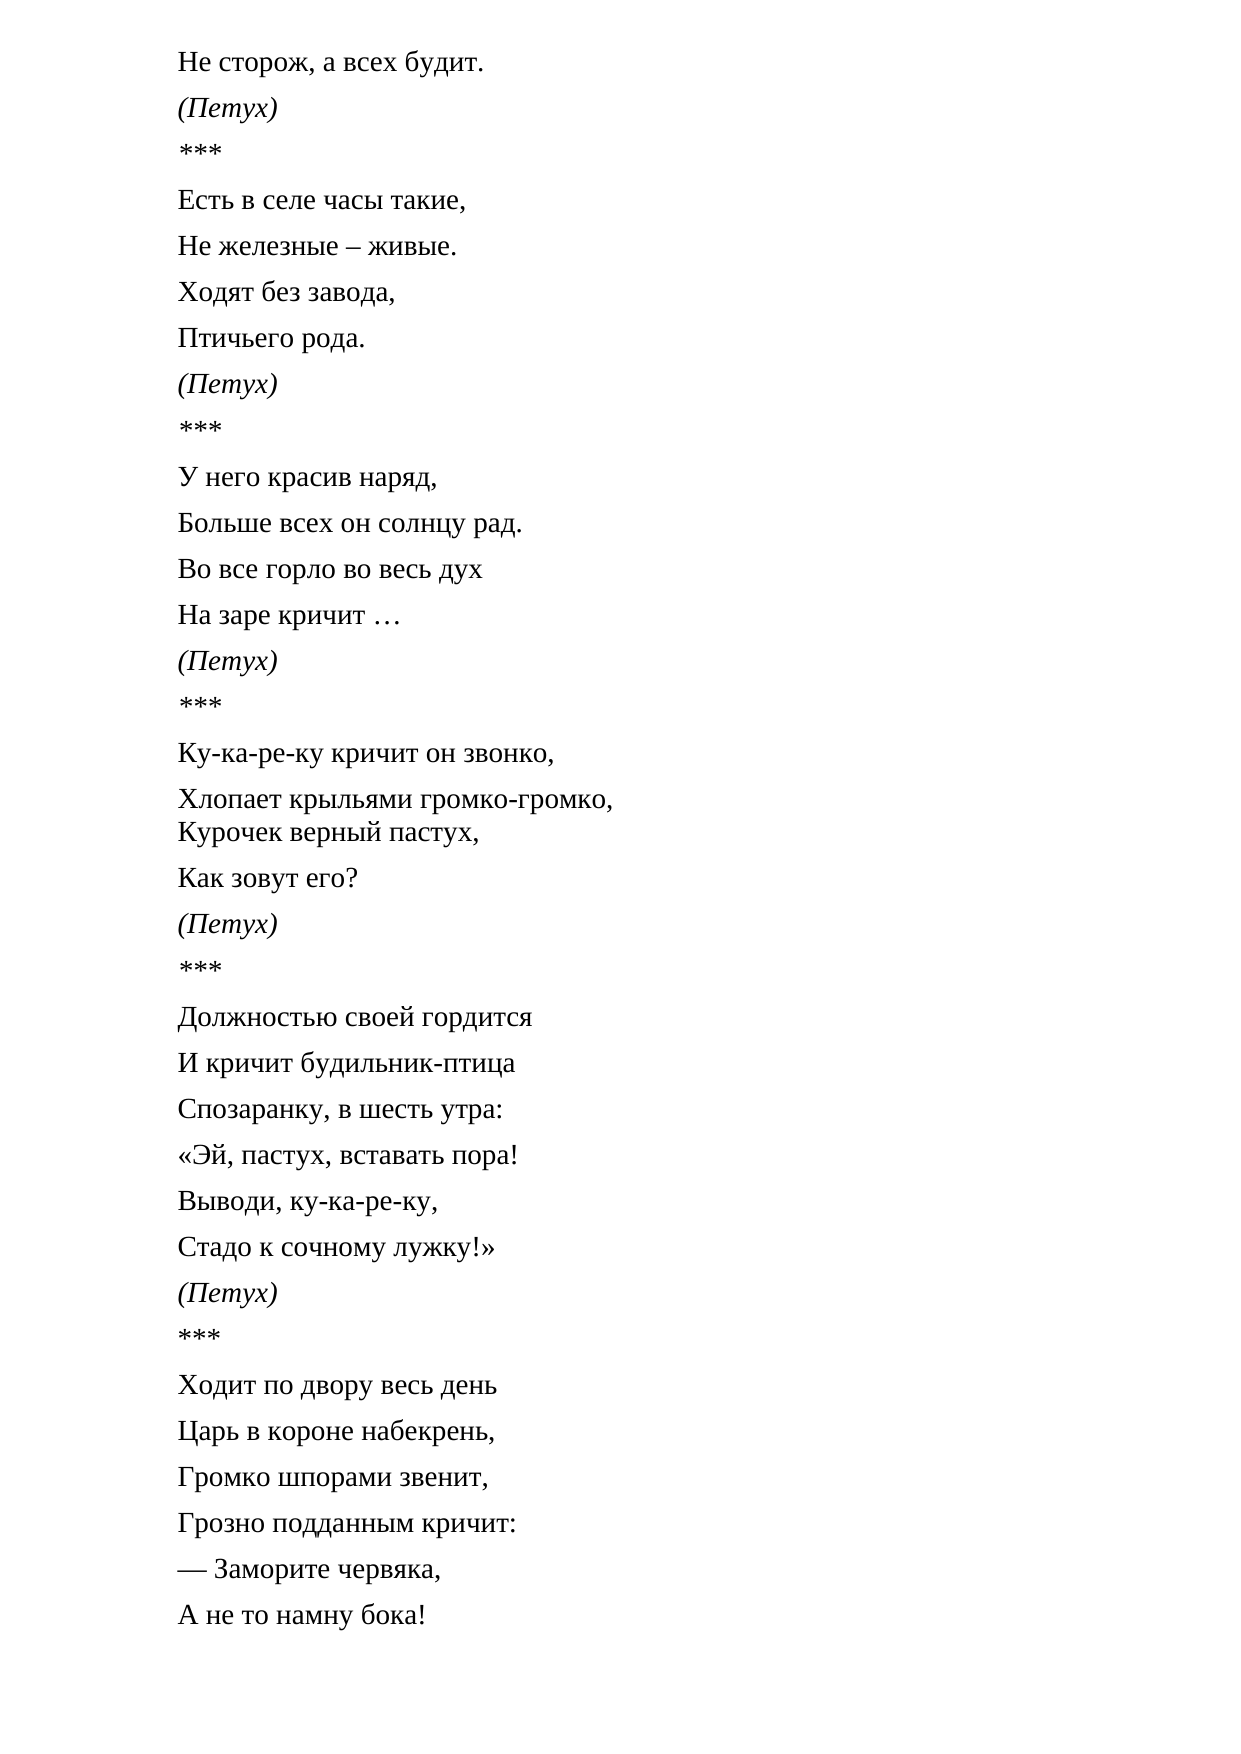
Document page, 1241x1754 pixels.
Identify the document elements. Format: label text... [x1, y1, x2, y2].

text (Петух) [177, 1275, 1152, 1308]
text (Петух) [177, 643, 1152, 676]
text Громко шпорами звенит, [177, 1459, 1152, 1493]
text Как зовут его? [177, 861, 1152, 894]
text Ходят без завода, [177, 274, 1152, 308]
text *** [177, 953, 1152, 986]
text Ходит по двору весь день [177, 1367, 1152, 1401]
text Птичьего рода. [177, 321, 1152, 354]
text (Петух) [177, 90, 1152, 124]
text Не сторож, а всех будит. [177, 44, 1152, 78]
text *** [177, 413, 1152, 446]
text Есть в селе часы такие, [177, 182, 1152, 216]
text Стадо к сочному лужку!» [177, 1229, 1152, 1262]
text И кричит будильник-птица [177, 1045, 1152, 1078]
text Ку-ка-ре-ку кричит он звонко, [177, 735, 1152, 768]
text Не железные – живые. [177, 228, 1152, 262]
text Выводи, ку-ка-ре-ку, [177, 1183, 1152, 1216]
text На заре кричит … [177, 597, 1152, 630]
text (Петух) [177, 907, 1152, 940]
text А не то намну бока! [177, 1597, 1152, 1631]
text Больше всех он солнцу рад. [177, 505, 1152, 538]
text (Петух) [177, 367, 1152, 400]
text Хлопает крыльями громко-громко, Курочек верный пастух, [177, 781, 1152, 848]
text Спозаранку, в шесть утра: [177, 1091, 1152, 1124]
text Грозно подданным кричит: [177, 1505, 1152, 1539]
text Должностью своей гордится [177, 999, 1152, 1032]
text «Эй, пастух, вставать пора! [177, 1137, 1152, 1170]
text — Заморите червяка, [177, 1551, 1152, 1585]
text Царь в короне набекрень, [177, 1413, 1152, 1447]
text Во все горло во весь дух [177, 551, 1152, 584]
text У него красив наряд, [177, 459, 1152, 492]
text *** [177, 1321, 1152, 1354]
text *** [177, 689, 1152, 722]
text *** [177, 136, 1152, 170]
